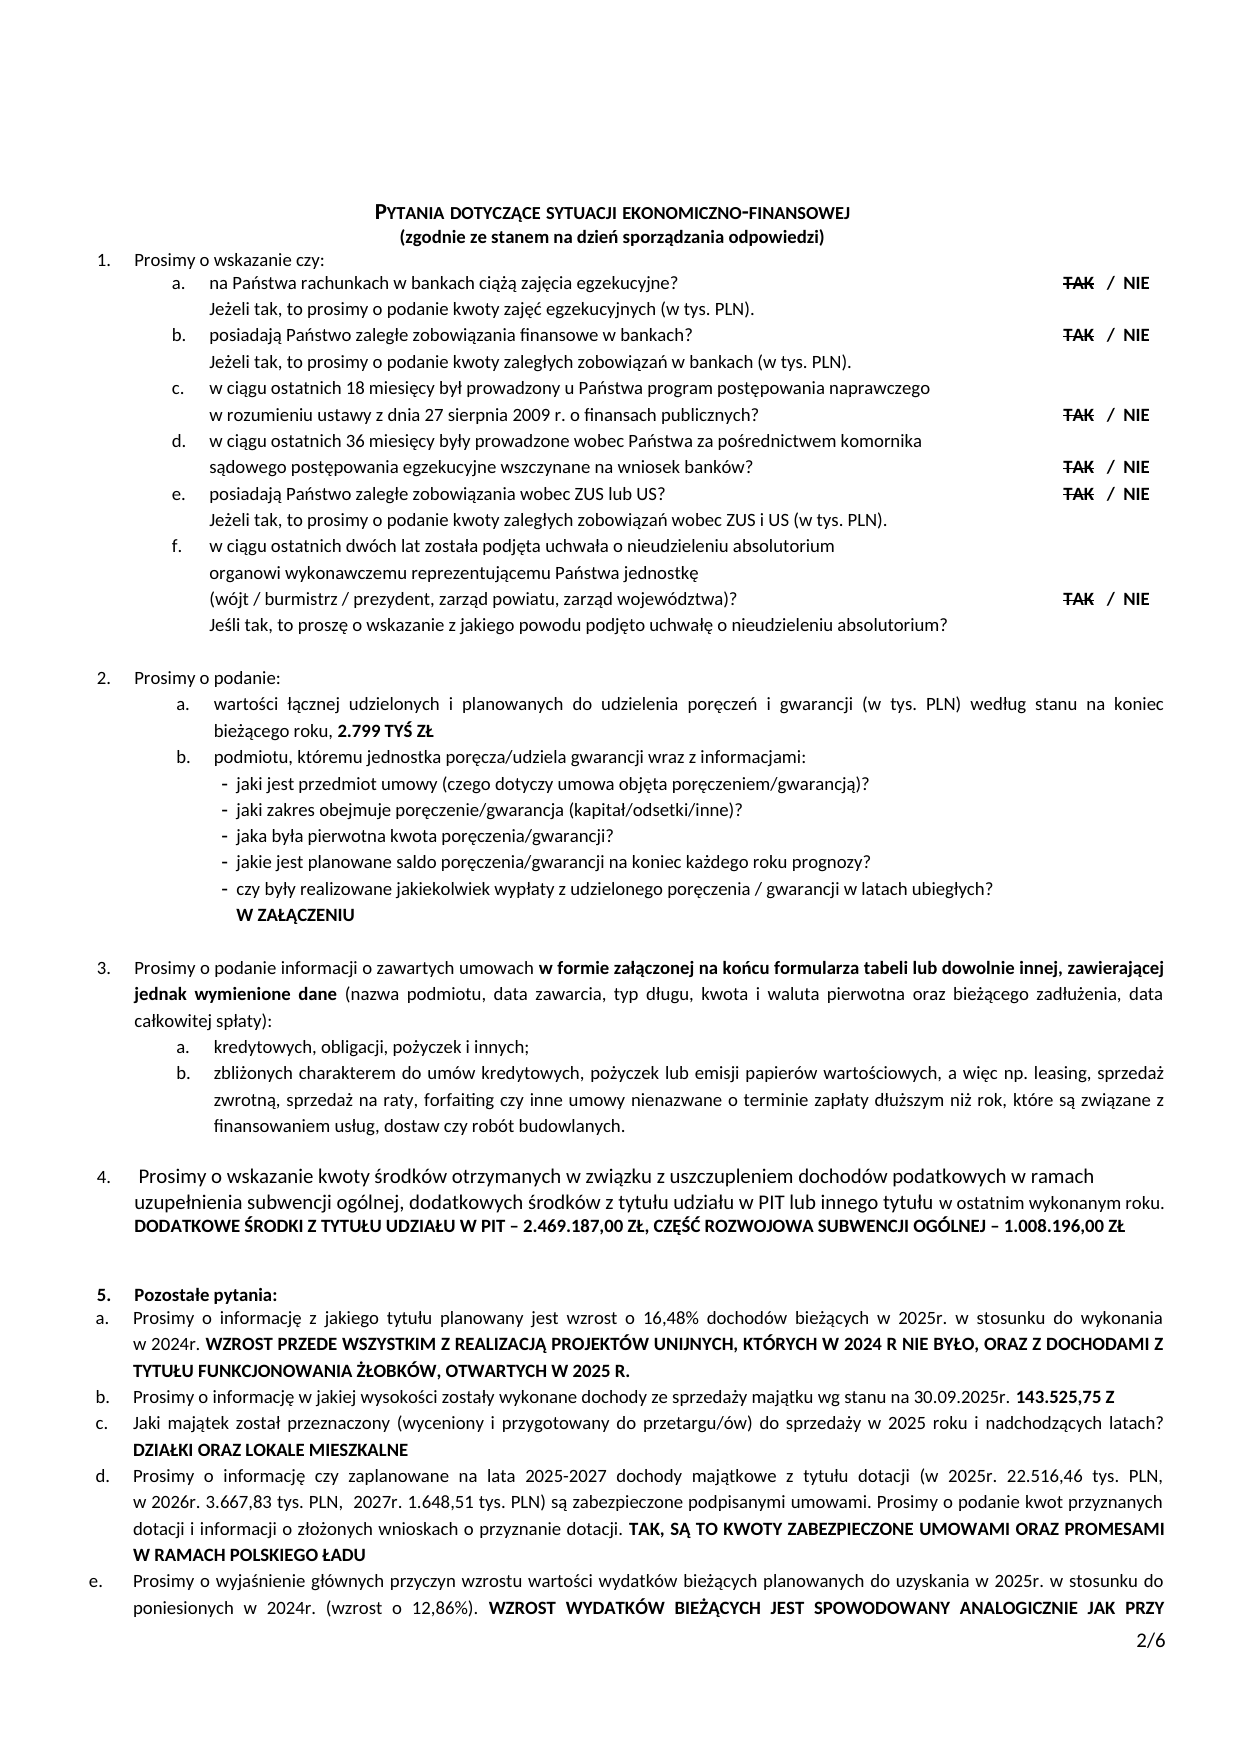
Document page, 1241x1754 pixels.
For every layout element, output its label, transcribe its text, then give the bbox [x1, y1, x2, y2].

list Prosimy o informację z jakiego tytułu planowany jest wzrost o 16,48% dochodów bieżących w 2025r. w stosunku do wykonania w 2024r. WZROST PRZEDE WSZYSTKIM Z REALIZACJĄ PROJEKTÓW UNIJNYCH, KTÓRYCH W 2024 R NIE BYŁO, ORAZ Z DOCHODAMI Z TYTUŁU FUNKCJONOWANIA ŻŁOBKÓW, OTWARTYCH W 2025 R. [95, 1306, 1165, 1382]
list Prosimy o wskazanie czy: [97, 248, 1165, 271]
list Jaki majątek został przeznaczony (wyceniony i przygotowany do przetargu/ów) do sprzedaży w 2025 roku i nadchodzących latach? DZIAŁKI ORAZ LOKALE MIESZKALNE [95, 1411, 1165, 1461]
list zbliżonych charakterem do umów kredytowych, pożyczek lub emisji papierów wartościowych, a więc np. leasing, sprzedaż zwrotną, sprzedaż na raty, forfaiting czy inne umowy nienazwane o terminie zapłaty dłuższym niż rok, które są związane z finansowaniem usług, dostaw czy robót budowlanych. [176, 1062, 1165, 1137]
list Jeżeli tak, to prosimy o podanie kwoty zaległych zobowiązań w bankach (w tys. PLN). [209, 350, 1165, 373]
list jaka była pierwotna kwota poręczenia/gwarancji? [221, 824, 1165, 847]
list Prosimy o podanie: [97, 666, 1165, 689]
list Prosimy o informację w jakiej wysokości zostały wykonane dochody ze sprzedaży majątku wg stanu na 30.09.2025r. 143.525,75 Z [95, 1385, 1165, 1408]
list na Państwa rachunkach w bankach ciążą zajęcia egzekucyjne? TAK / NIE [172, 271, 1165, 294]
list sądowego postępowania egzekucyjne wszczynane na wniosek banków? TAK / NIE [209, 455, 1165, 478]
list W ZAŁĄCZENIU [236, 903, 1165, 926]
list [89, 1569, 1165, 1619]
list Prosimy o podanie informacji o zawartych umowach w formie załączonej na końcu formularza tabeli lub dowolnie innej, zawierającej jednak wymienione dane (nazwa podmiotu, data zawarcia, typ długu, kwota i waluta pierwotna oraz bieżącego zadłużenia, data całkowitej spłaty): [97, 956, 1165, 1032]
list kredytowych, obligacji, pożyczek i innych; [176, 1035, 1165, 1058]
list w ciągu ostatnich 36 miesięcy były prowadzone wobec Państwa za pośrednictwem komornika [172, 429, 1165, 452]
list Jeżeli tak, to prosimy o podanie kwoty zajęć egzekucyjnych (w tys. PLN). [209, 297, 1165, 320]
list w ciągu ostatnich 18 miesięcy był prowadzony u Państwa program postępowania naprawczego [172, 376, 1165, 399]
list jaki jest przedmiot umowy (czego dotyczy umowa objęta poręczeniem/gwarancją)? [221, 772, 1165, 794]
list jakie jest planowane saldo poręczenia/gwarancji na koniec każdego roku prognozy? [221, 851, 1165, 874]
list Pozostałe pytania: [97, 1283, 1165, 1306]
list Jeżeli tak, to prosimy o podanie kwoty zaległych zobowiązań wobec ZUS i US (w tys. PLN). [209, 508, 1165, 531]
list jaki zakres obejmuje poręczenie/gwarancja (kapitał/odsetki/inne)? [221, 798, 1165, 821]
list wartości łącznej udzielonych i planowanych do udzielenia poręczeń i gwarancji (w tys. PLN) według stanu na koniec bieżącego roku, 2.799 TYŚ ZŁ [176, 693, 1165, 742]
list posiadają Państwo zaległe zobowiązania finansowe w bankach? TAK / NIE [172, 324, 1165, 347]
list organowi wykonawczemu reprezentującemu Państwa jednostkę [209, 561, 1165, 584]
list Prosimy o wskazanie kwoty środków otrzymanych w związku z uszczupleniem dochodów podatkowych w ramach uzupełnienia subwencji ogólnej, dodatkowych środków z tytułu udziału w PIT lub innego tytułu w ostatnim wykonanym roku. [97, 1163, 1165, 1214]
list czy były realizowane jakiekolwiek wypłaty z udzielonego poręczenia / gwarancji w latach ubiegłych? [221, 877, 1165, 900]
list Prosimy o informację czy zaplanowane na lata 2025-2027 dochody majątkowe z tytułu dotacji (w 2025r. 22.516,46 tys. PLN, w 2026r. 3.667,83 tys. PLN, 2027r. 1.648,51 tys. PLN) są zabezpieczone podpisanymi umowami. Prosimy o podanie kwot przyznanych dotacji i informacji o złożonych wnioskach o przyznanie dotacji. TAK, SĄ TO KWOTY ZABEZPIECZONE UMOWAMI ORAZ PROMESAMI W RAMACH POLSKIEGO ŁADU [95, 1464, 1165, 1566]
text Pytania dotyczące sytuacji ekonomiczno-finansowej [59, 197, 1165, 225]
list DODATKOWE ŚRODKI Z TYTUŁU UDZIAŁU W PIT – 2.469.187,00 ZŁ, CZĘŚĆ ROZWOJOWA SUBWENCJI OGÓLNEJ – 1.008.196,00 ZŁ [134, 1214, 1165, 1237]
list Jeśli tak, to proszę o wskazanie z jakiego powodu podjęto uchwałę o nieudzieleniu absolutorium? [209, 613, 1165, 636]
list w ciągu ostatnich dwóch lat została podjęta uchwała o nieudzieleniu absolutorium [172, 534, 1165, 557]
text (zgodnie ze stanem na dzień sporządzania odpowiedzi) [59, 225, 1165, 248]
list w rozumieniu ustawy z dnia 27 sierpnia 2009 r. o finansach publicznych? TAK / NIE [209, 403, 1165, 426]
list podmiotu, któremu jednostka poręcza/udziela gwarancji wraz z informacjami: [176, 745, 1165, 768]
list posiadają Państwo zaległe zobowiązania wobec ZUS lub US? TAK / NIE [172, 482, 1165, 505]
list (wójt / burmistrz / prezydent, zarząd powiatu, zarząd województwa)? TAK / NIE [209, 587, 1165, 610]
